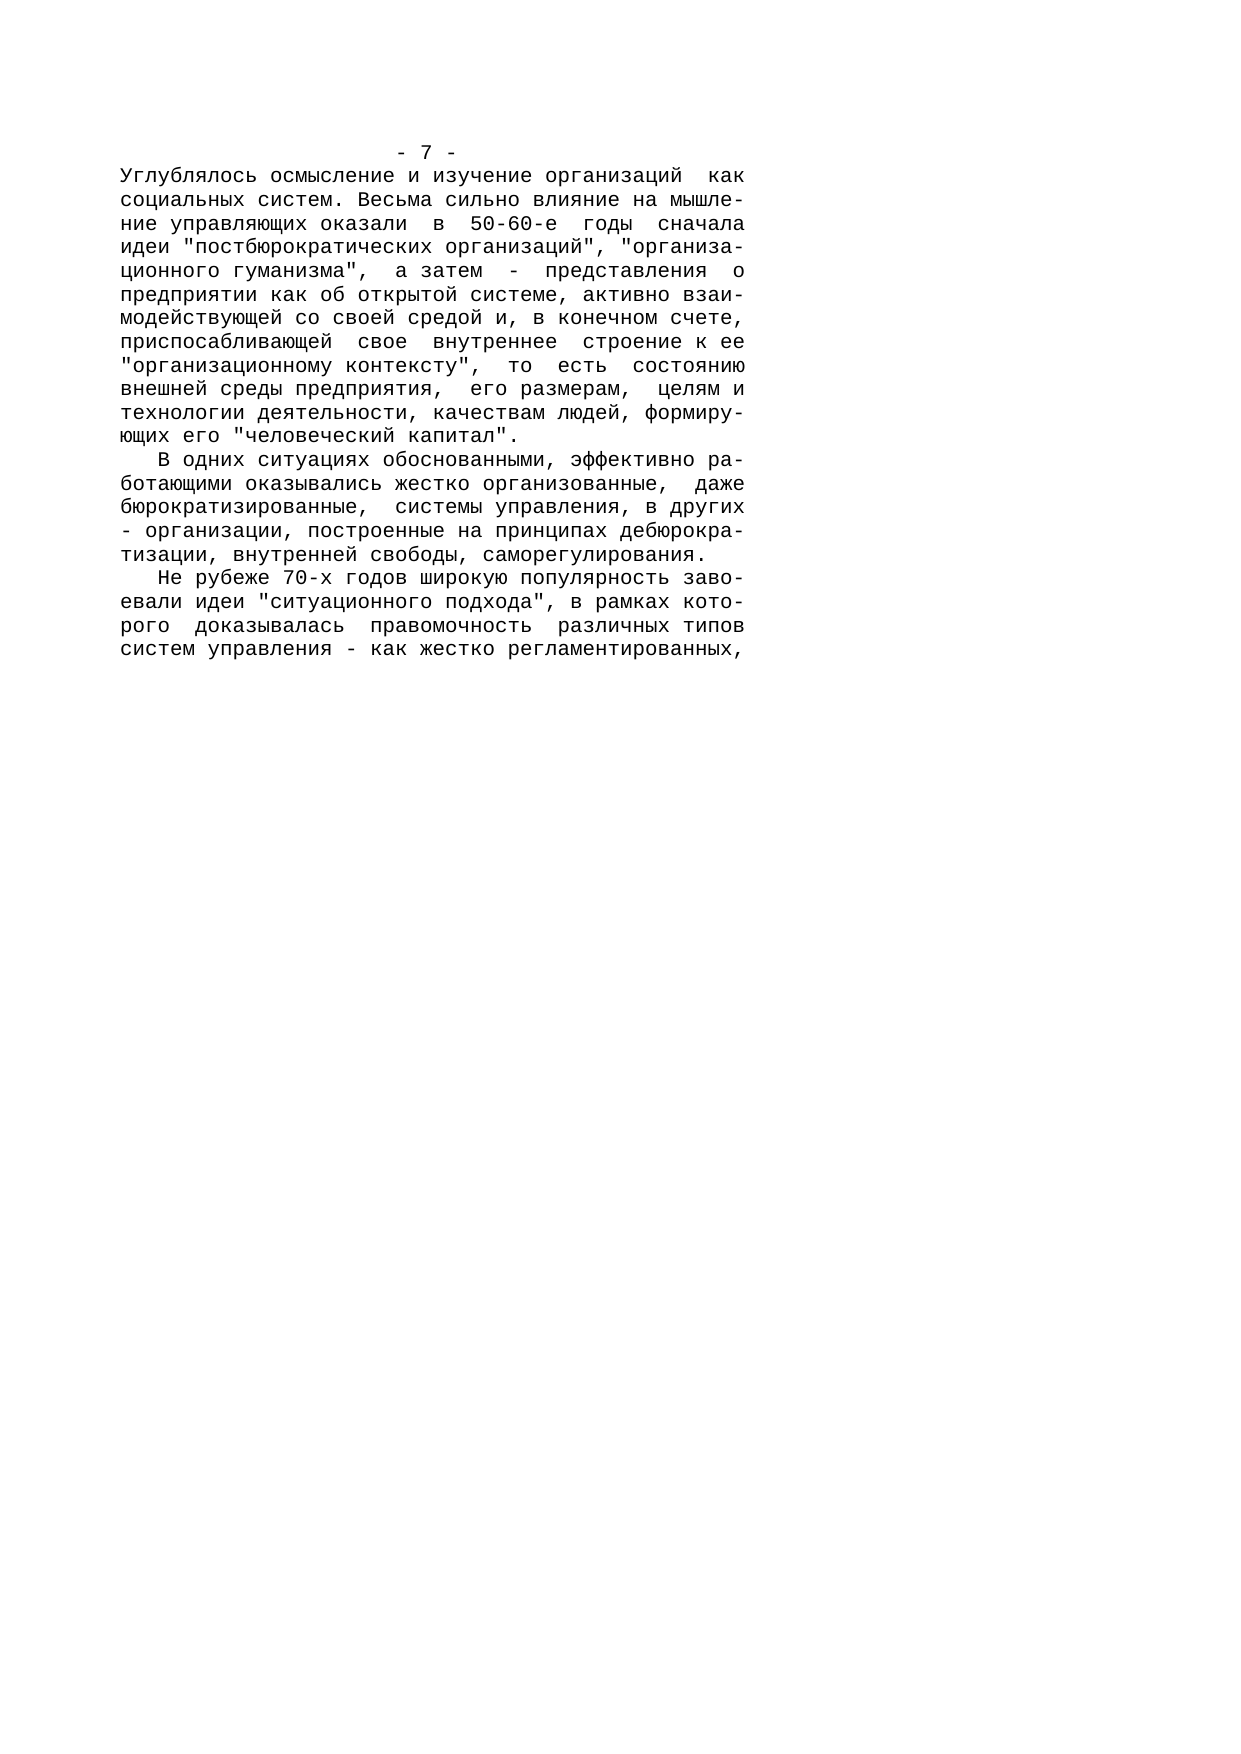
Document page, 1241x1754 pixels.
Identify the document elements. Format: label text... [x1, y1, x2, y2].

text внешней среды предприятия, его размерам, целям и [120, 378, 1120, 402]
text ботающими оказывались жестко организованные, даже [120, 473, 1120, 496]
text Не рубеже 70-х годов широкую популярность заво- [120, 567, 1120, 591]
text социальных систем. Весьма сильно влияние на мышле- [120, 189, 1120, 213]
text Углублялось осмысление и изучение организаций как [120, 165, 1120, 189]
text приспосабливающей свое внутреннее строение к ее [120, 331, 1120, 354]
text предприятии как об открытой системе, активно взаи- [120, 284, 1120, 307]
text ционного гуманизма", а затем - представления о [120, 260, 1120, 284]
text ющих его "человеческий капитал". [120, 426, 1120, 449]
text систем управления - как жестко регламентированных, [120, 638, 1120, 662]
text модействующей со своей средой и, в конечном счете, [120, 307, 1120, 331]
text технологии деятельности, качествам людей, формиру- [120, 402, 1120, 426]
text - 7 - [120, 142, 1120, 165]
text тизации, внутренней свободы, саморегулирования. [120, 544, 1120, 567]
text евали идеи "ситуационного подхода", в рамках кото- [120, 591, 1120, 615]
text "организационному контексту", то есть состоянию [120, 354, 1120, 378]
text бюрократизированные, системы управления, в других [120, 496, 1120, 520]
text рого доказывалась правомочность различных типов [120, 615, 1120, 638]
text идеи "постбюрократических организаций", "организа- [120, 236, 1120, 260]
text В одних ситуациях обоснованными, эффективно ра- [120, 449, 1120, 473]
text ние управляющих оказали в 50-60-е годы сначала [120, 213, 1120, 236]
text - организации, построенные на принципах дебюрокра- [120, 520, 1120, 544]
